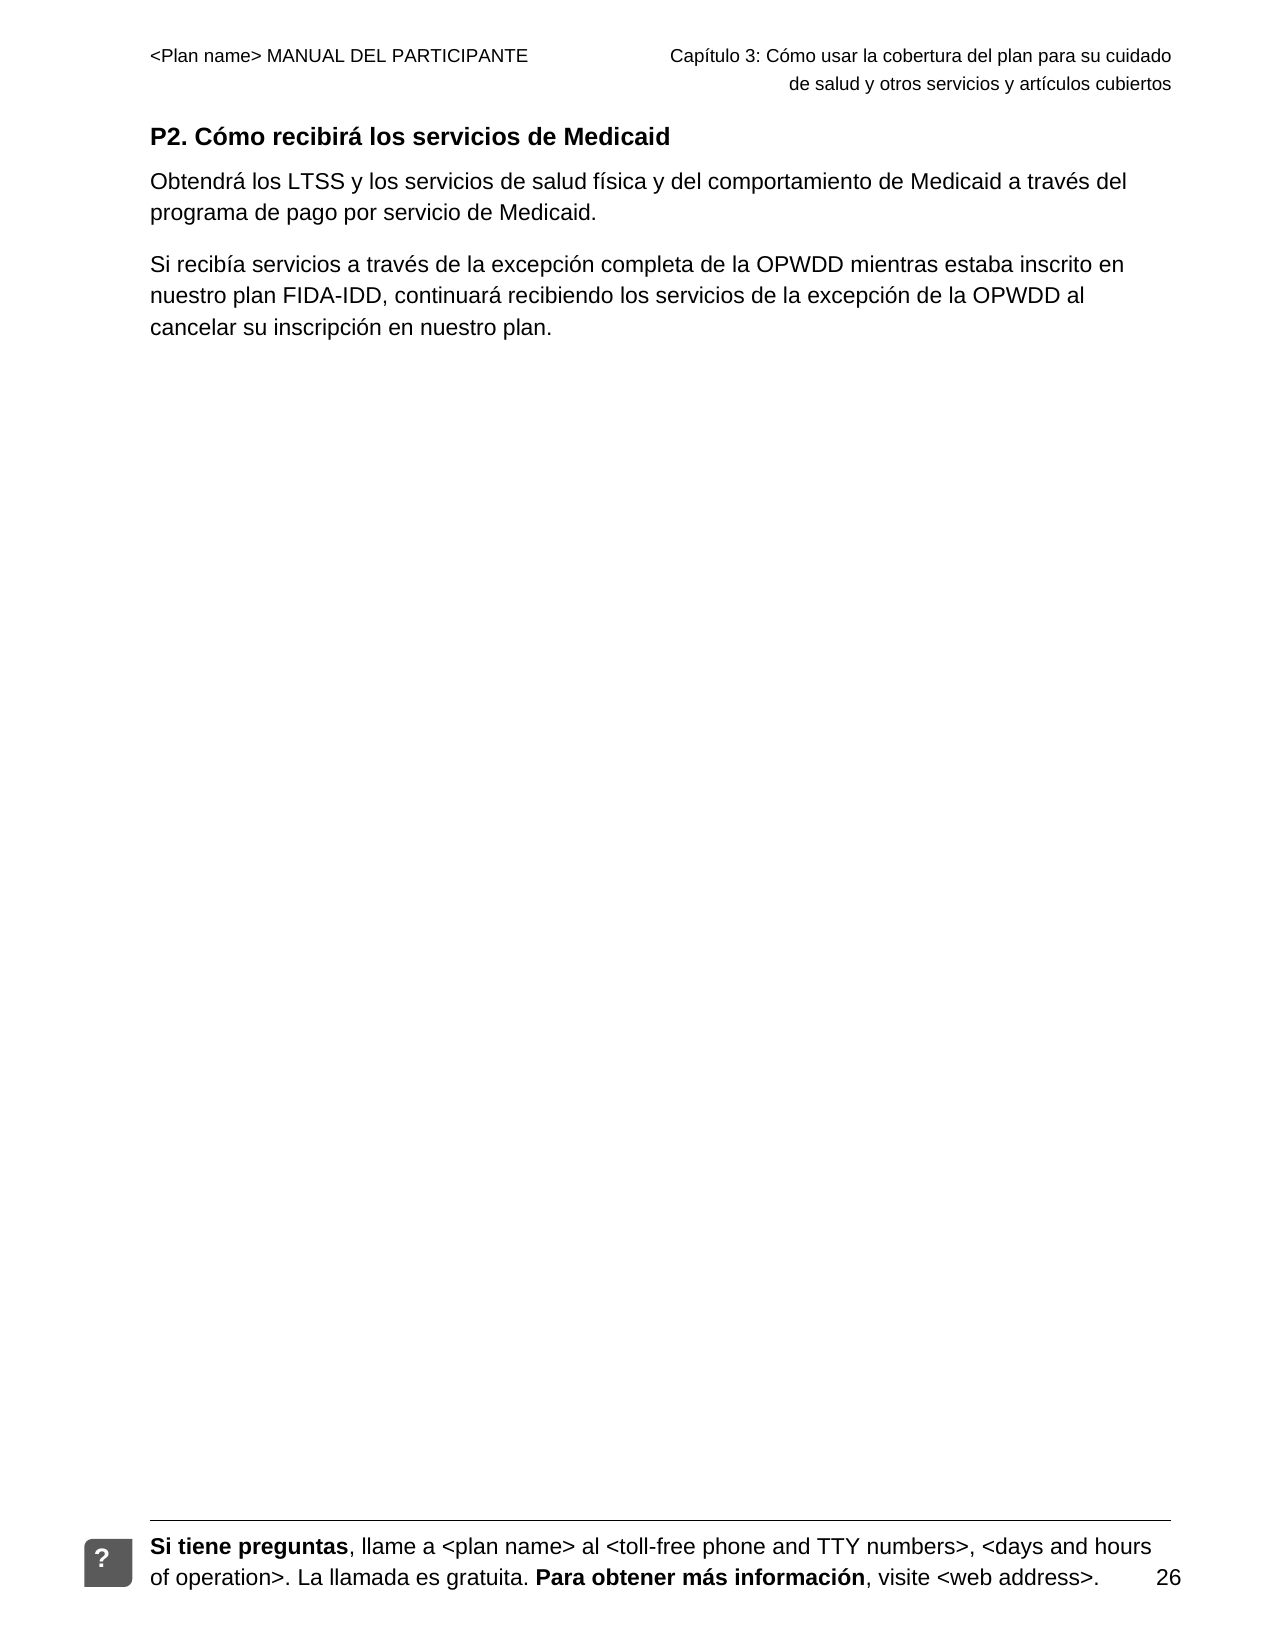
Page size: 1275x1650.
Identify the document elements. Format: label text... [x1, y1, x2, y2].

text Obtendrá los LTSS y los servicios de salud física y del comportamiento de Medicaid a través del programa de pago por servicio de Medicaid. [150, 164, 1171, 227]
subtitle P2. Cómo recibirá los servicios de Medicaid [150, 118, 1096, 152]
text Si recibía servicios a través de la excepción completa de la OPWDD mientras estaba inscrito en nuestro plan FIDA-IDD, continuará recibiendo los servicios de la excepción de la OPWDD al cancelar su inscripción en nuestro plan. [150, 248, 1171, 341]
